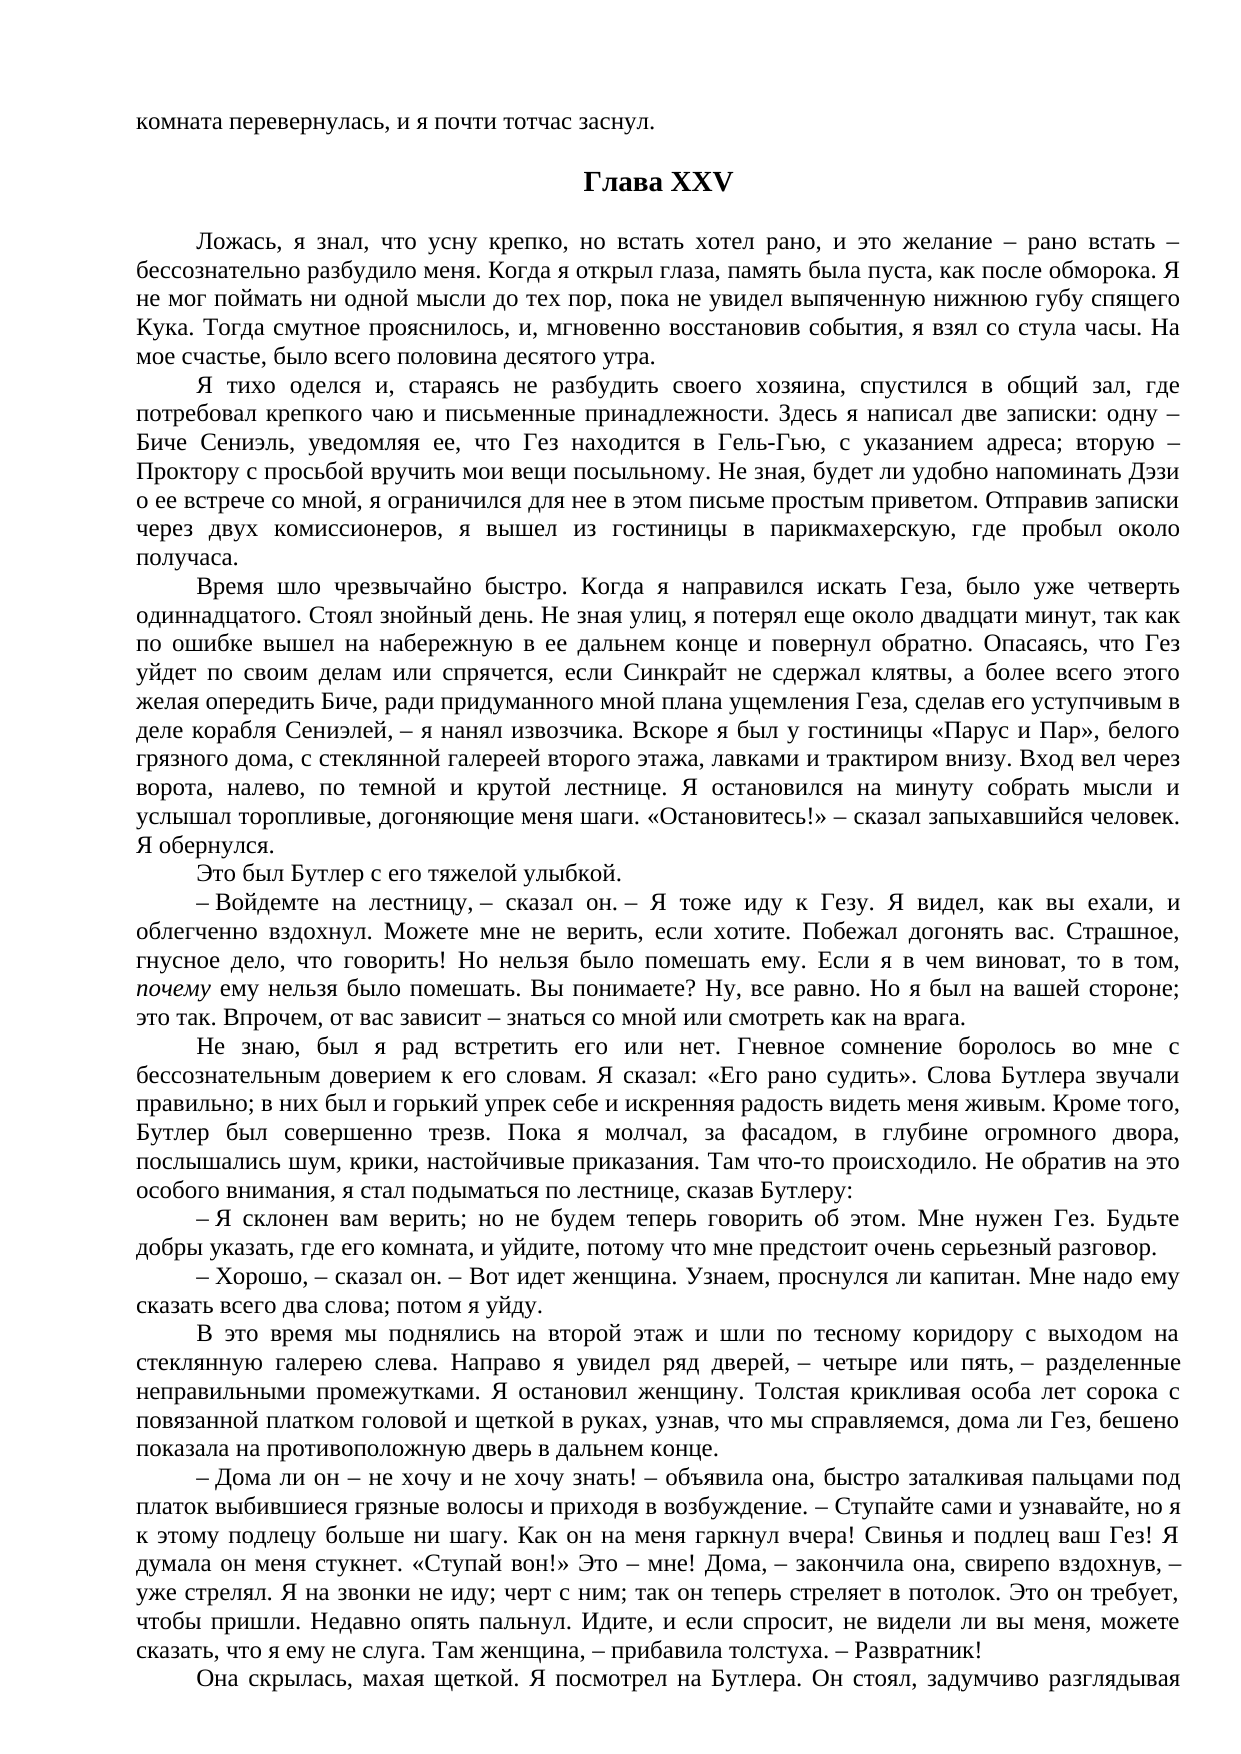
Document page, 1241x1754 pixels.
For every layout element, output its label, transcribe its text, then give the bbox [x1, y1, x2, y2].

text Я тихо оделся и, стараясь не разбудить своего хозяина, спустился в общий зал, где потребовал крепкого чаю и письменные принадлежности. Здесь я написал две записки: одну – Биче Сениэль, уведомляя ее, что Гез находится в Гель-Гью, с указанием адреса; вторую – Проктору с просьбой вручить мои вещи посыльному. Не зная, будет ли удобно напоминать Дэзи о ее встрече со мной, я ограничился для нее в этом письме простым приветом. Отправив записки через двух комиссионеров, я вышел из гостиницы в парикмахерскую, где пробыл около получаса. [136, 370, 1181, 571]
text Это был Бутлер с его тяжелой улыбкой. [136, 858, 1181, 887]
text Не знаю, был я рад встретить его или нет. Гневное сомнение боролось во мне с бессознательным доверием к его словам. Я сказал: «Его рано судить». Слова Бутлера звучали правильно; в них был и горький упрек себе и искренняя радость видеть меня живым. Кроме того, Бутлер был совершенно трезв. Пока я молчал, за фасадом, в глубине огромного двора, послышались шум, крики, настойчивые приказания. Там что-то происходило. Не обратив на это особого внимания, я стал подыматься по лестнице, сказав Бутлеру: [136, 1031, 1181, 1203]
text – Дома ли он – не хочу и не хочу знать! – объявила она, быстро заталкивая пальцами под платок выбившиеся грязные волосы и приходя в возбуждение. – Ступайте сами и узнавайте, но я к этому подлецу больше ни шагу. Как он на меня гаркнул вчера! Свинья и подлец ваш Гез! Я думала он меня стукнет. «Ступай вон!» Это – мне! Дома, – закончила она, свирепо вздохнув, – уже стрелял. Я на звонки не иду; черт с ним; так он теперь стреляет в потолок. Это он требует, чтобы пришли. Недавно опять пальнул. Идите, и если спросит, не видели ли вы меня, можете сказать, что я ему не слуга. Там женщина, – прибавила толстуха. – Развратник! [136, 1462, 1181, 1663]
text – Войдемте на лестницу, – сказал он. – Я тоже иду к Гезу. Я видел, как вы ехали, и облегченно вздохнул. Можете мне не верить, если хотите. Побежал догонять вас. Страшное, гнусное дело, что говорить! Но нельзя было помешать ему. Если я в чем виноват, то в том, почему ему нельзя было помешать. Вы понимаете? Ну, все равно. Но я был на вашей стороне; это так. Впрочем, от вас зависит – знаться со мной или смотреть как на врага. [136, 887, 1181, 1031]
text Ложась, я знал, что усну крепко, но встать хотел рано, и это желание – рано встать – бессознательно разбудило меня. Когда я открыл глаза, память была пуста, как после обморока. Я не мог поймать ни одной мысли до тех пор, пока не увидел выпяченную нижнюю губу спящего Кука. Тогда смутное прояснилось, и, мгновенно восстановив события, я взял со стула часы. На мое счастье, было всего половина десятого утра. [136, 226, 1181, 370]
text – Хорошо, – сказал он. – Вот идет женщина. Узнаем, проснулся ли капитан. Мне надо ему сказать всего два слова; потом я уйду. [136, 1261, 1181, 1318]
text – Я склонен вам верить; но не будем теперь говорить об этом. Мне нужен Гез. Будьте добры указать, где его комната, и уйдите, потому что мне предстоит очень серьезный разговор. [136, 1203, 1181, 1261]
text Время шло чрезвычайно быстро. Когда я направился искать Геза, было уже четверть одиннадцатого. Стоял знойный день. Не зная улиц, я потерял еще около двадцати минут, так как по ошибке вышел на набережную в ее дальнем конце и повернул обратно. Опасаясь, что Гез уйдет по своим делам или спрячется, если Синкрайт не сдержал клятвы, а более всего этого желая опередить Биче, ради придуманного мной плана ущемления Геза, сделав его уступчивым в деле корабля Сениэлей, – я нанял извозчика. Вскоре я был у гостиницы «Парус и Пар», белого грязного дома, с стеклянной галереей второго этажа, лавками и трактиром внизу. Вход вел через ворота, налево, по темной и крутой лестнице. Я остановился на минуту собрать мысли и услышал торопливые, догоняющие меня шаги. «Остановитесь!» – сказал запыхавшийся человек. Я обернулся. [136, 571, 1181, 858]
text В это время мы поднялись на второй этаж и шли по тесному коридору с выходом на стеклянную галерею слева. Направо я увидел ряд дверей, – четыре или пять, – разделенные неправильными промежутками. Я остановил женщину. Толстая крикливая особа лет сорока с повязанной платком головой и щеткой в руках, узнав, что мы справляемся, дома ли Гез, бешено показала на противоположную дверь в дальнем конце. [136, 1318, 1181, 1462]
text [136, 1663, 1181, 1692]
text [136, 106, 1181, 135]
subtitle Глава XXV [136, 164, 1181, 197]
